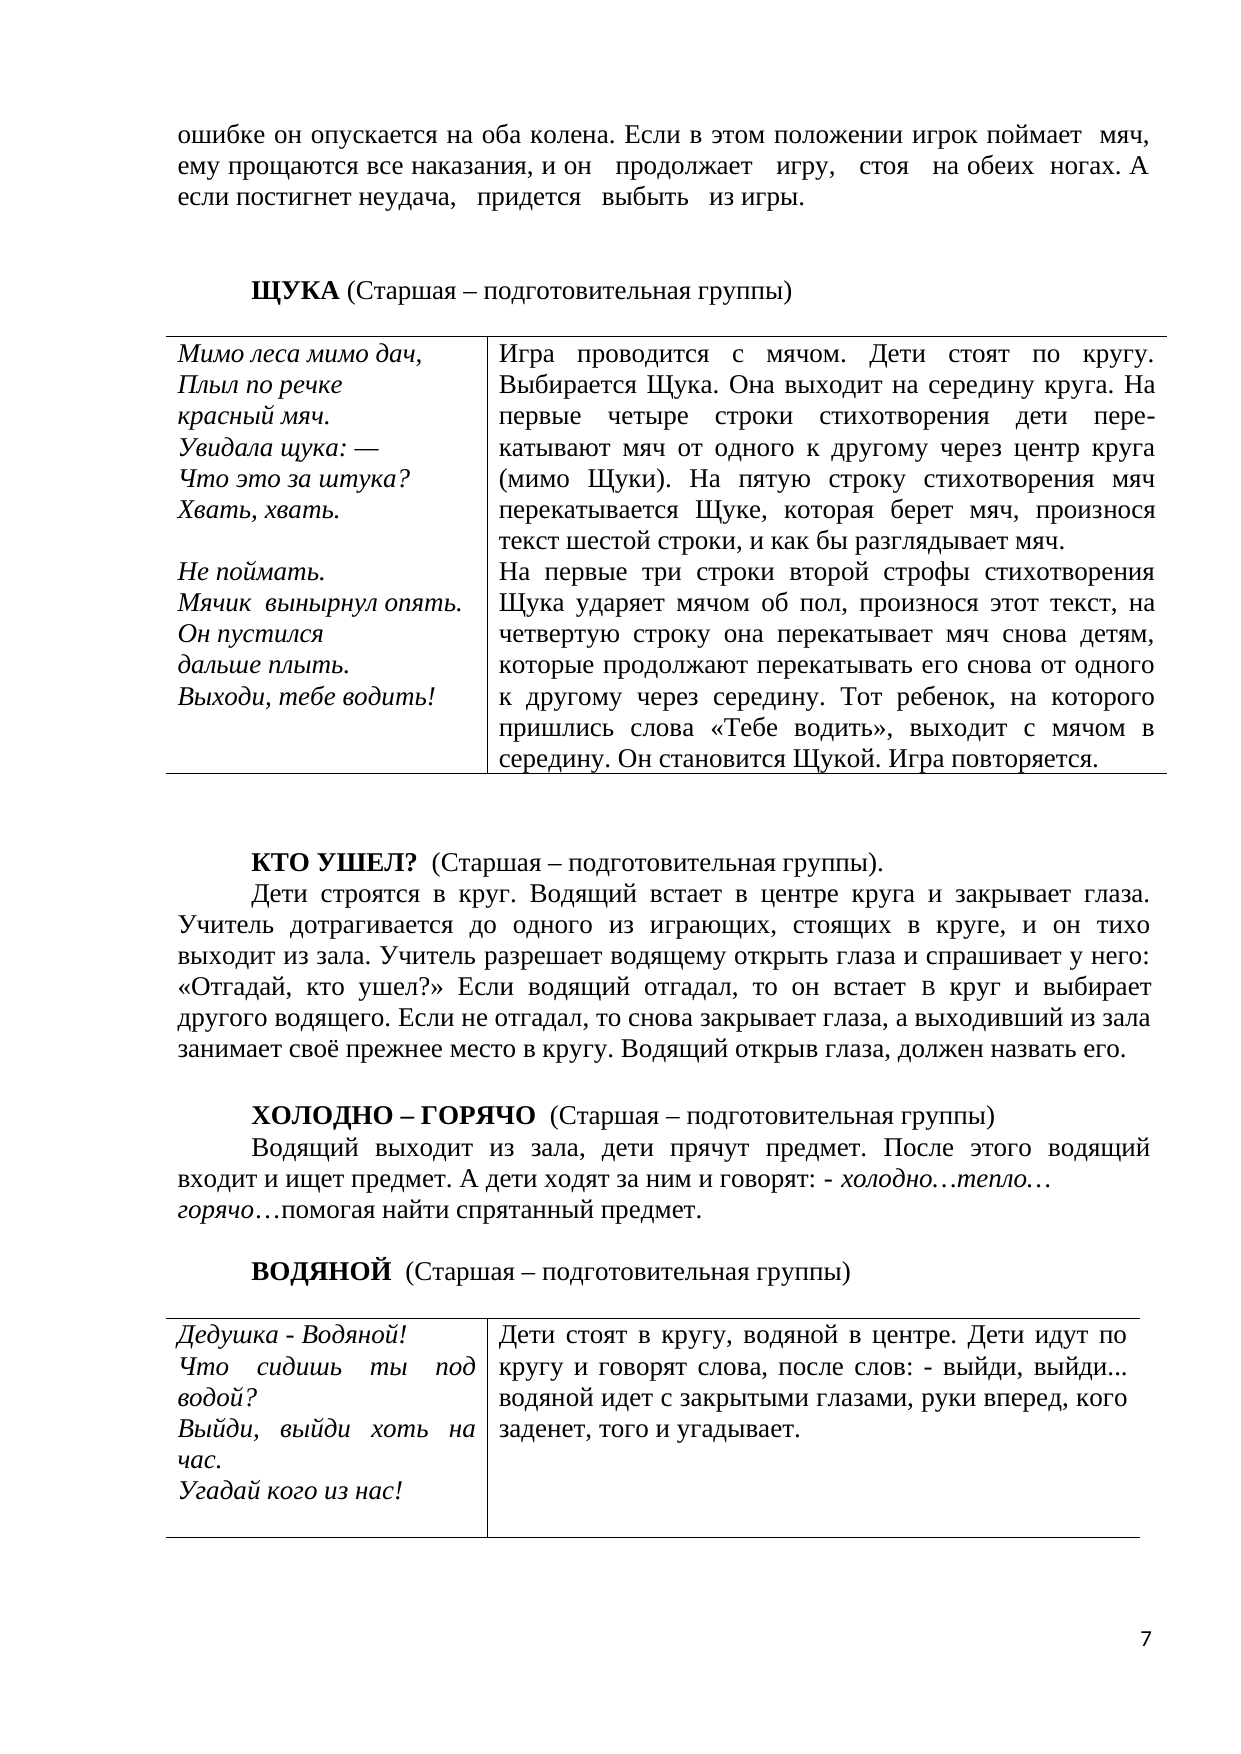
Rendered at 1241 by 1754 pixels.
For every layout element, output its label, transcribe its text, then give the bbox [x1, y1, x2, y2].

text Кто ушел? (Старшая – подготовительная группы). [177, 846, 1152, 877]
table_header Дедушка - Водяной! Что сидишь ты под водой? Выйди, выйди хоть на час. Угадай кого из нас! [166, 1319, 487, 1537]
text Дети строятся в круг. Водящий встает в центре круга и закрывает глаза. Учитель дотрагивается до одного из играющих, стоящих в круге, и он тихо выходит из зала. Учитель разрешает водящему открыть глаза и спрашивает у него: «Отгадай, кто ушел?» Если водящий отгадал, то он встает в круг и выбирает другого водящего. Если не отгадал, то снова закрывает глаза, а выходивший из зала занимает своё прежнее место в кругу. Водящий открыв глаза, должен назвать его. [177, 877, 1152, 1064]
text Водящий выходит из зала, дети прячут предмет. После этого водящий входит и ищет предмет. А дети ходят за ним и говорят: - холодно…тепло…горячо…помогая найти спрятанный предмет. [177, 1131, 1152, 1224]
text ЩУКА (Старшая – подготовительная группы) [177, 274, 1152, 305]
table_header Мимо леса мимо дач, Плыл по речке красный мяч. Увидала щука: — Что это за штука? Хвать, хвать. Не поймать. Мячик вынырнул опять. Он пустился дальше плыть. Выходи, тебе водить! [166, 337, 487, 773]
text Холодно – горячо (Старшая – подготовительная группы) [177, 1099, 1152, 1131]
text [177, 118, 1152, 212]
table_header Дети стоят в кругу, водяной в центре. Дети идут по кругу и говорят слова, после слов: - выйди, выйди... водяной идет с закрытыми глазами, руки вперед, кого заденет, того и угадывает. [488, 1319, 1140, 1537]
table_header Игра проводится с мячом. Дети стоят по кругу. Выбирается Щука. Она выходит на середину круга. На первые четыре строки стихотворения дети перекатывают мяч от одного к другому через центр круга (мимо Щуки). На пятую строку стихотворения мяч перекатывается Щуке, которая берет мяч, произнося текст шестой строки, и как бы разглядывает мяч. На первые три строки второй строфы стихотворения Щука ударяет мячом об пол, произнося этот текст, на четвертую строку она перекатывает мяч снова детям, которые продолжают перекатывать его снова от одного к другому через середину. Тот ребенок, на которого пришлись слова «Тебе водить», выходит с мячом в середину. Он становится Щукой. Игра повторяется. [488, 337, 1167, 773]
text Водяной (Старшая – подготовительная группы) [177, 1255, 1152, 1286]
